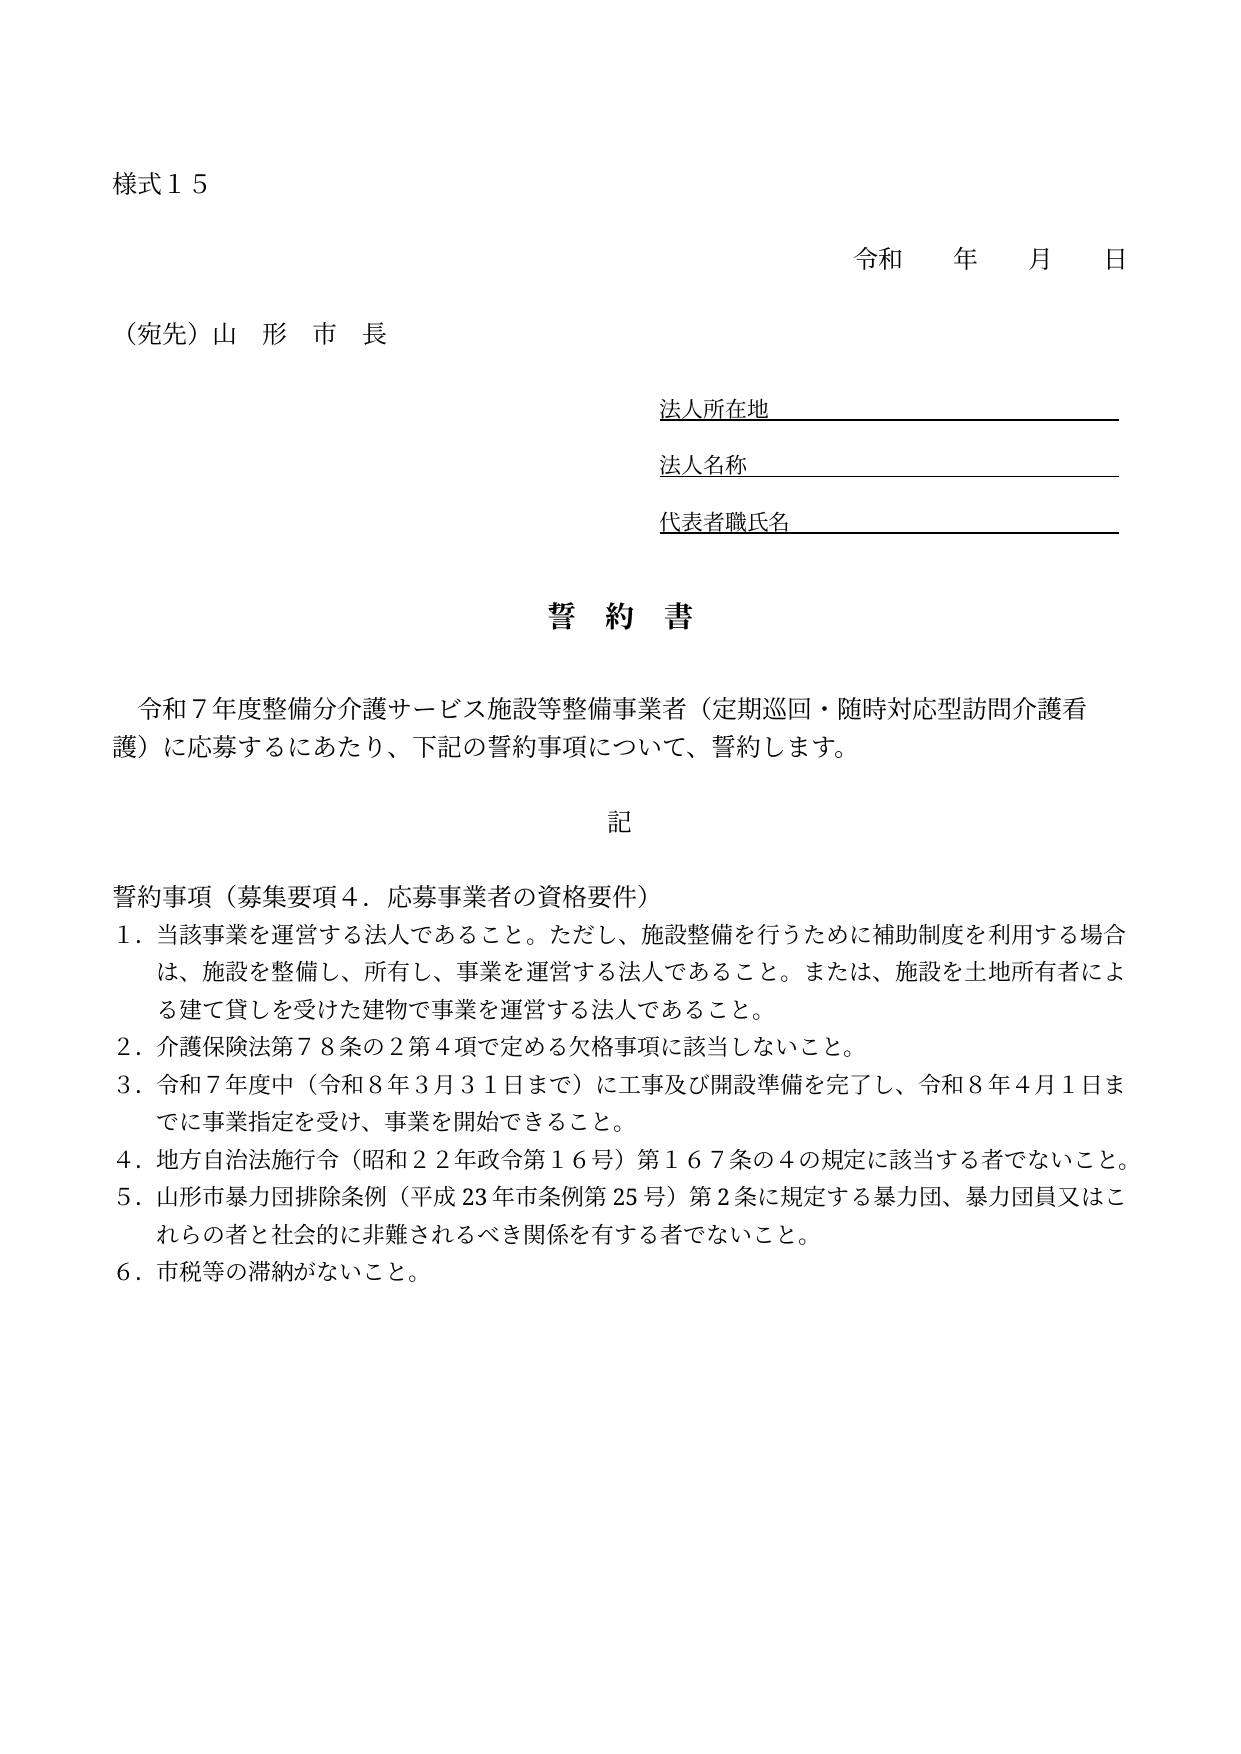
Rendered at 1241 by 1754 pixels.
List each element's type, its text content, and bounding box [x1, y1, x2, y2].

list 当該事業を運営する法人であること。ただし、施設整備を行うために補助制度を利用する場合は、施設を整備し、所有し、事業を運営する法人であること。または、施設を土地所有者による建て貸しを受けた建物で事業を運営する法人であること。 [112, 914, 1128, 1027]
list 介護保険法第７８条の２第４項で定める欠格事項に該当しないこと。 [112, 1027, 1128, 1064]
list 令和７年度中（令和８年３月３１日まで）に工事及び開設準備を完了し、令和８年４月１日までに事業指定を受け、事業を開始できること。 [112, 1064, 1128, 1139]
text 様式１５ [112, 164, 1128, 202]
list 地方自治法施行令（昭和２２年政令第１６号）第１６７条の４の規定に該当する者でないこと。 [112, 1139, 1128, 1177]
text 法人名称 [287, 446, 1128, 483]
text 法人所在地 [287, 389, 1128, 427]
text （宛先）山 形 市 長 [112, 314, 1128, 352]
text 令和７年度整備分介護サービス施設等整備事業者（定期巡回・随時対応型訪問介護看護）に応募するにあたり、下記の誓約事項について、誓約します。 [112, 689, 1128, 764]
text 記 [112, 802, 1128, 839]
text 代表者職氏名 [287, 502, 1128, 539]
list 市税等の滞納がないこと。 [112, 1252, 1128, 1289]
text 誓 約 書 [112, 577, 1128, 652]
list 山形市暴力団排除条例（平成23年市条例第25号）第2条に規定する暴力団、暴力団員又はこれらの者と社会的に非難されるべき関係を有する者でないこと。 [112, 1177, 1128, 1252]
subtitle 誓約事項（募集要項４．応募事業者の資格要件） [112, 877, 1128, 914]
text 令和 年 月 日 [134, 239, 1128, 277]
